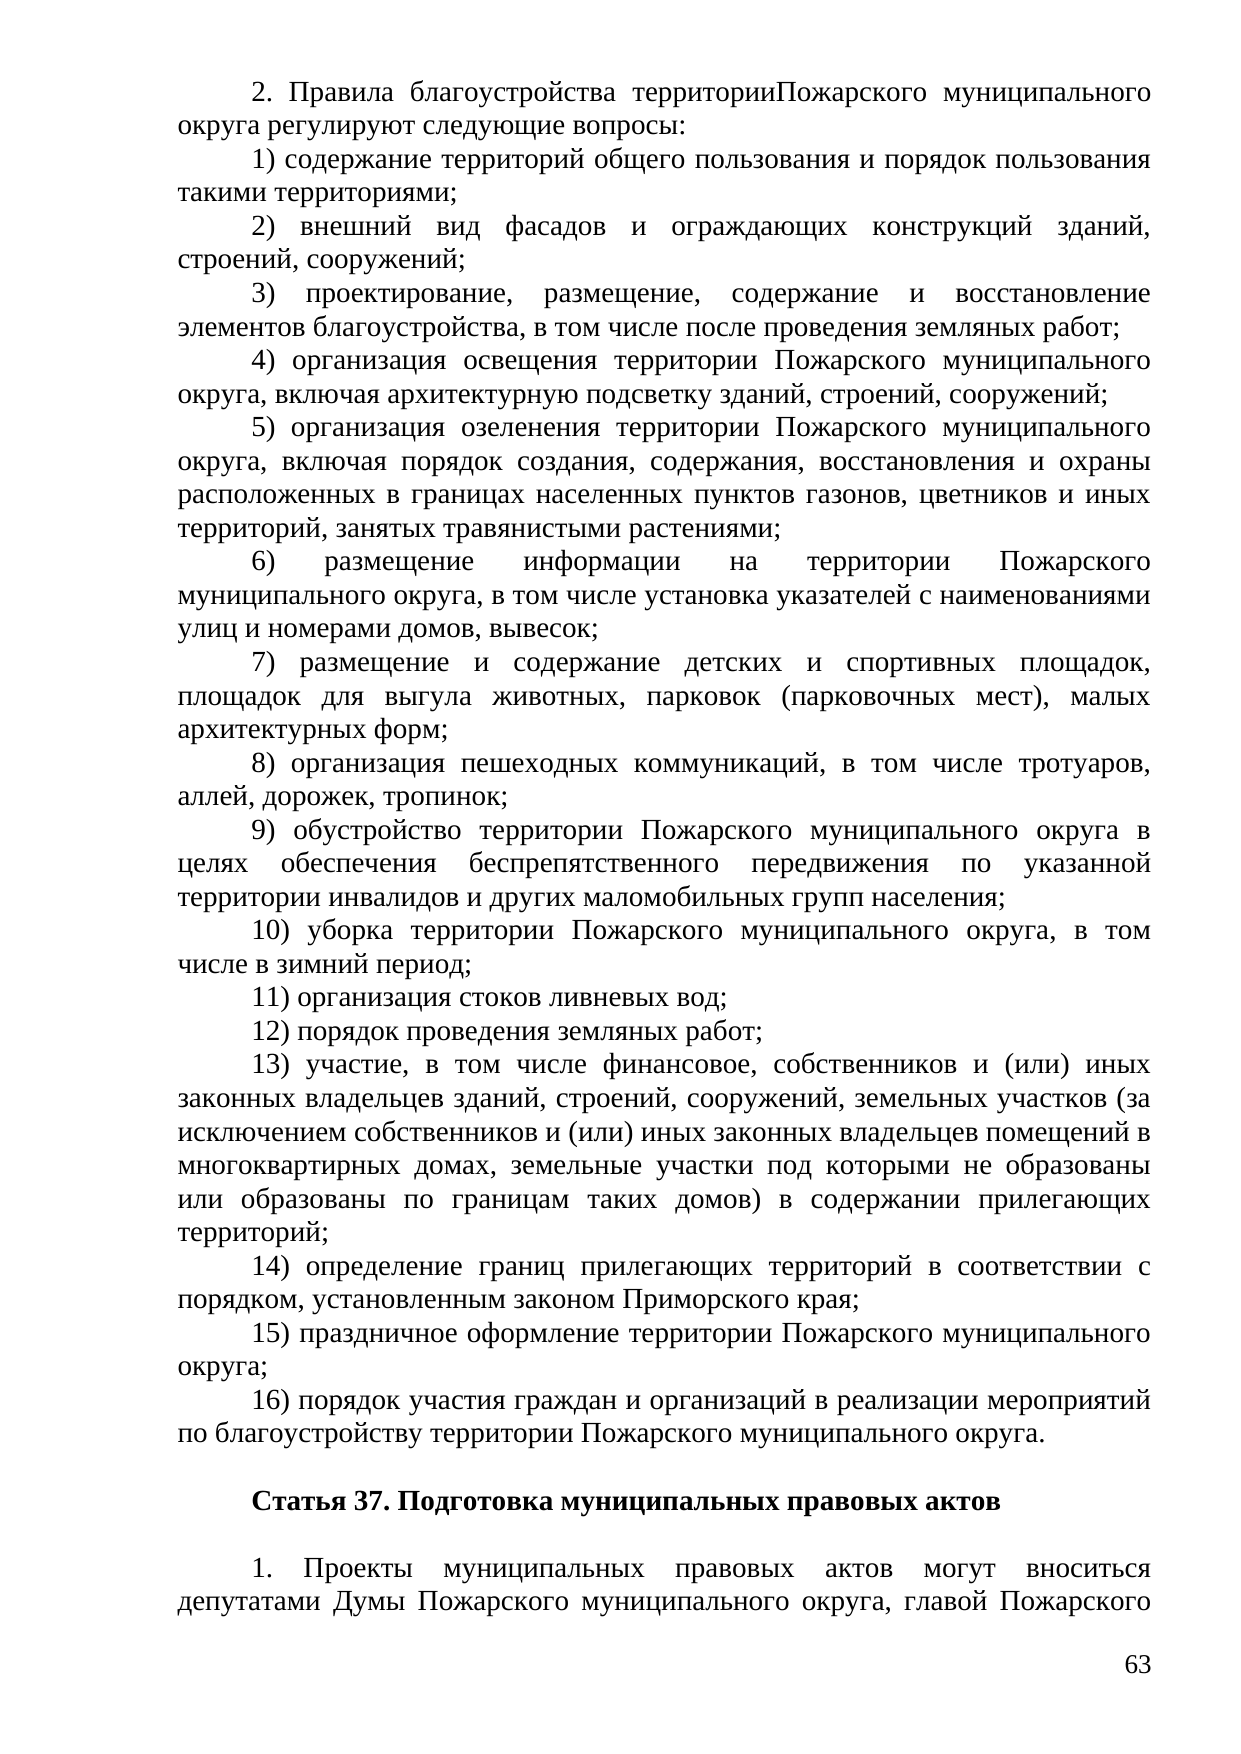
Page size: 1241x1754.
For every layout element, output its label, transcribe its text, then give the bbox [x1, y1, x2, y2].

text 7) размещение и содержание детских и спортивных площадок, площадок для выгула животных, парковок (парковочных мест), малых архитектурных форм; [177, 644, 1152, 745]
text 12) порядок проведения земляных работ; [177, 1013, 1152, 1047]
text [177, 1550, 1152, 1617]
text 16) порядок участия граждан и организаций в реализации мероприятий по благоустройству территории Пожарского муниципального округа. [177, 1382, 1152, 1449]
text 11) организация стоков ливневых вод; [177, 979, 1152, 1013]
text 1) содержание территорий общего пользования и порядок пользования такими территориями; [177, 141, 1152, 208]
text 3) проектирование, размещение, содержание и восстановление элементов благоустройства, в том числе после проведения земляных работ; [177, 275, 1152, 342]
text 2) внешний вид фасадов и ограждающих конструкций зданий, строений, сооружений; [177, 208, 1152, 275]
text 4) организация освещения территории Пожарского муниципального округа, включая архитектурную подсветку зданий, строений, сооружений; [177, 342, 1152, 409]
text 2. Правила благоустройства территорииПожарского муниципального округа регулируют следующие вопросы: [177, 74, 1152, 141]
text 10) уборка территории Пожарского муниципального округа, в том числе в зимний период; [177, 912, 1152, 979]
text 8) организация пешеходных коммуникаций, в том числе тротуаров, аллей, дорожек, тропинок; [177, 745, 1152, 812]
text 14) определение границ прилегающих территорий в соответствии с порядком, установленным законом Приморского края; [177, 1248, 1152, 1315]
text Статья 37. Подготовка муниципальных правовых актов [177, 1483, 1152, 1516]
text 6) размещение информации на территории Пожарского муниципального округа, в том числе установка указателей с наименованиями улиц и номерами домов, вывесок; [177, 543, 1152, 644]
text 15) праздничное оформление территории Пожарского муниципального округа; [177, 1315, 1152, 1382]
text 13) участие, в том числе финансовое, собственников и (или) иных законных владельцев зданий, строений, сооружений, земельных участков (за исключением собственников и (или) иных законных владельцев помещений в многоквартирных домах, земельные участки под которыми не образованы или образованы по границам таких домов) в содержании прилегающих территорий; [177, 1047, 1152, 1248]
text 5) организация озеленения территории Пожарского муниципального округа, включая порядок создания, содержания, восстановления и охраны расположенных в границах населенных пунктов газонов, цветников и иных территорий, занятых травянистыми растениями; [177, 409, 1152, 543]
text 9) обустройство территории Пожарского муниципального округа в целях обеспечения беспрепятственного передвижения по указанной территории инвалидов и других маломобильных групп населения; [177, 812, 1152, 912]
